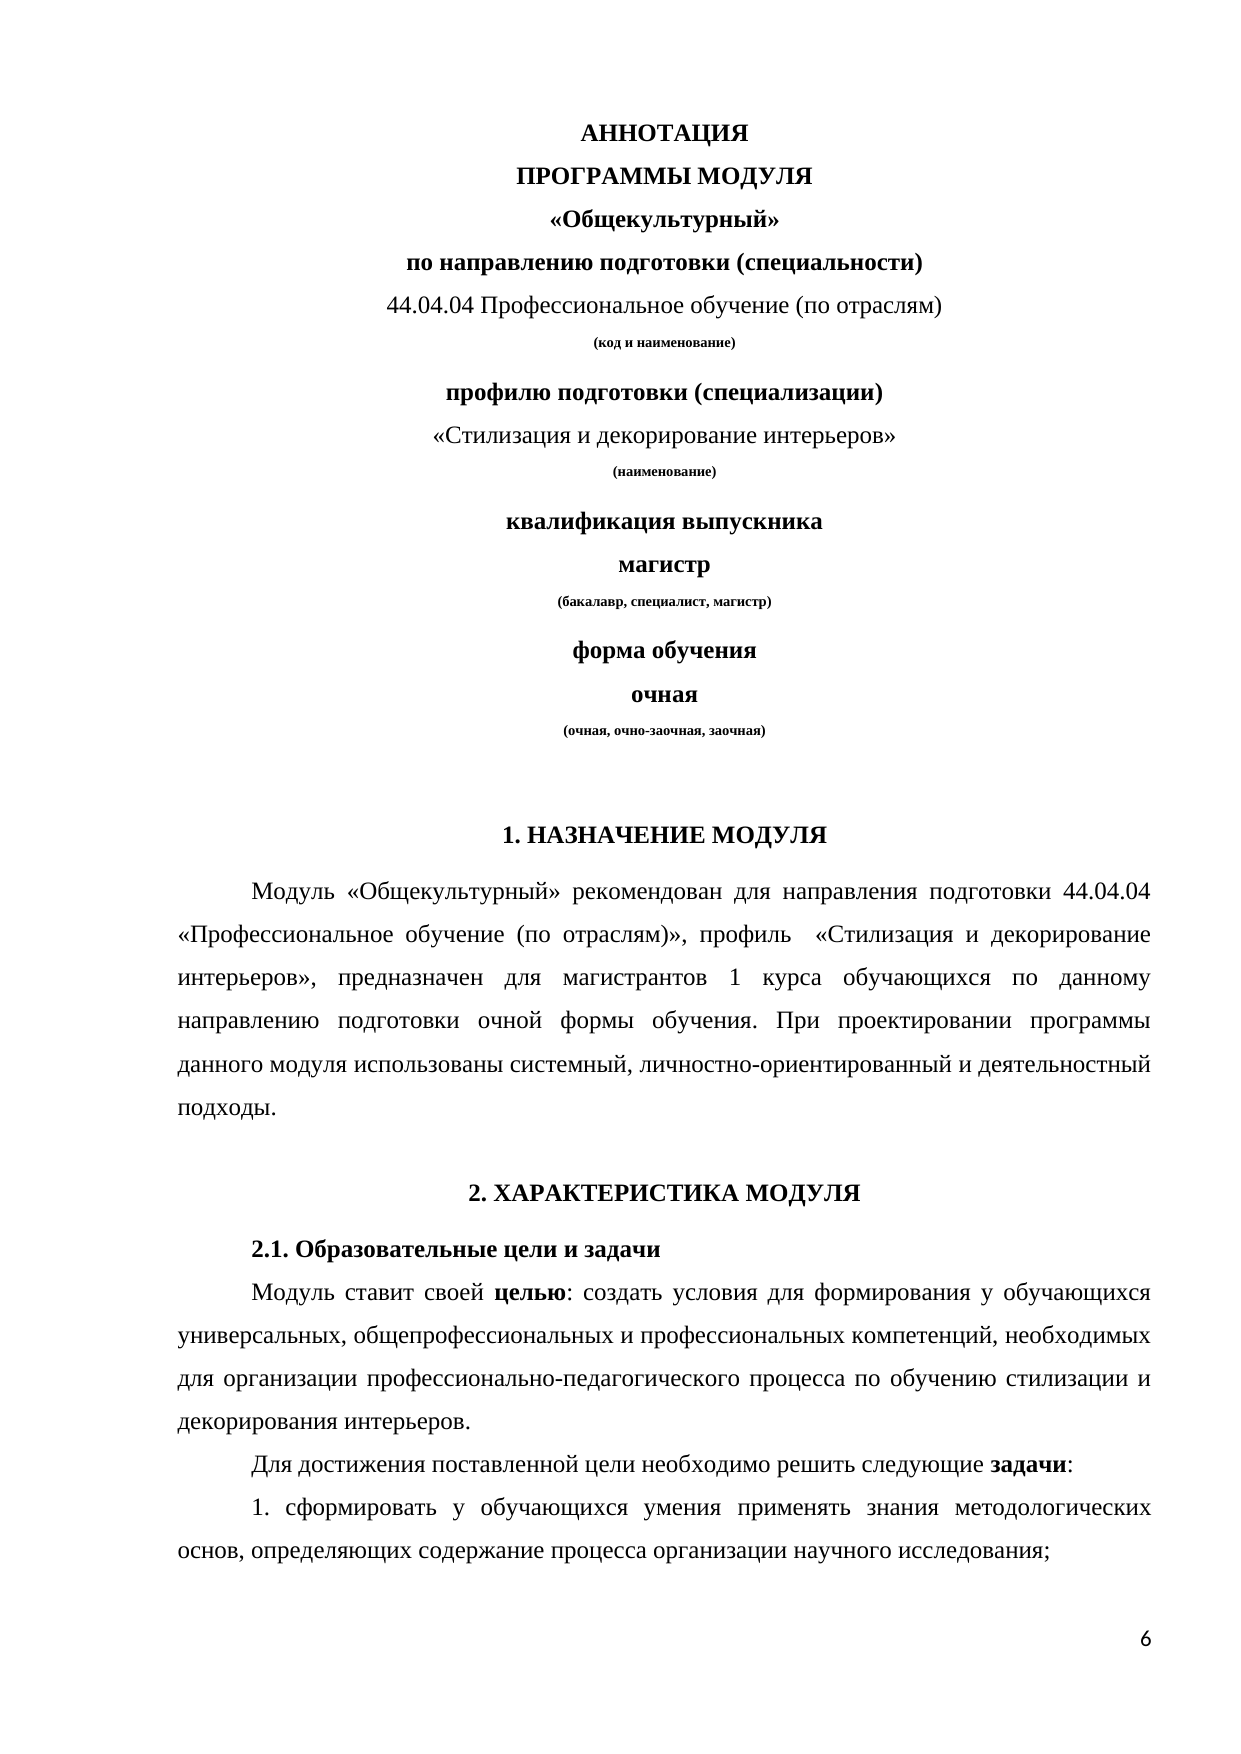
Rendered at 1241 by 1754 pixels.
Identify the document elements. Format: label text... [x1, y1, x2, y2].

text (наименование) [177, 463, 1152, 492]
text 1. сформировать у обучающихся умения применять знания методологических основ, определяющих содержание процесса организации научного исследования; [177, 1492, 1152, 1564]
text (код и наименование) [177, 334, 1152, 362]
text очная [177, 679, 1152, 707]
text 2.1. Образовательные цели и задачи [177, 1234, 1152, 1262]
text магистр [177, 549, 1152, 578]
text по направлению подготовки (специальности) [177, 247, 1152, 276]
text Для достижения поставленной цели необходимо решить следующие задачи: [177, 1449, 1152, 1478]
text 2. ХАРАКТЕРИСТИКА МОДУЛЯ [177, 1178, 1152, 1207]
text (бакалавр, специалист, магистр) [177, 592, 1152, 621]
text АННОТАЦИЯ [177, 118, 1152, 147]
text форма обучения [177, 636, 1152, 664]
text Модуль ставит своей целью: создать условия для формирования у обучающихся универсальных, общепрофессиональных и профессиональных компетенций, необходимых для организации профессионально-педагогического процесса по обучению стилизации и декорирования интерьеров. [177, 1277, 1152, 1435]
text программЫ модуля [177, 161, 1152, 190]
text «Стилизация и декорирование интерьеров» [177, 420, 1152, 449]
text профилю подготовки (специализации) [177, 377, 1152, 406]
text «Общекультурный» [177, 204, 1152, 233]
text квалификация выпускника [177, 506, 1152, 535]
text 44.04.04 Профессиональное обучение (по отраслям) [177, 291, 1152, 319]
text 1. назначение модуля [177, 821, 1152, 849]
text Модуль «Общекультурный» рекомендован для направления подготовки 44.04.04 «Профессиональное обучение (по отраслям)», профиль «Стилизация и декорирование интерьеров», предназначен для магистрантов 1 курса обучающихся по данному направлению подготовки очной формы обучения. При проектировании программы данного модуля использованы системный, личностно-ориентированный и деятельностный подходы. [177, 876, 1152, 1121]
text (очная, очно-заочная, заочная) [177, 722, 1152, 751]
